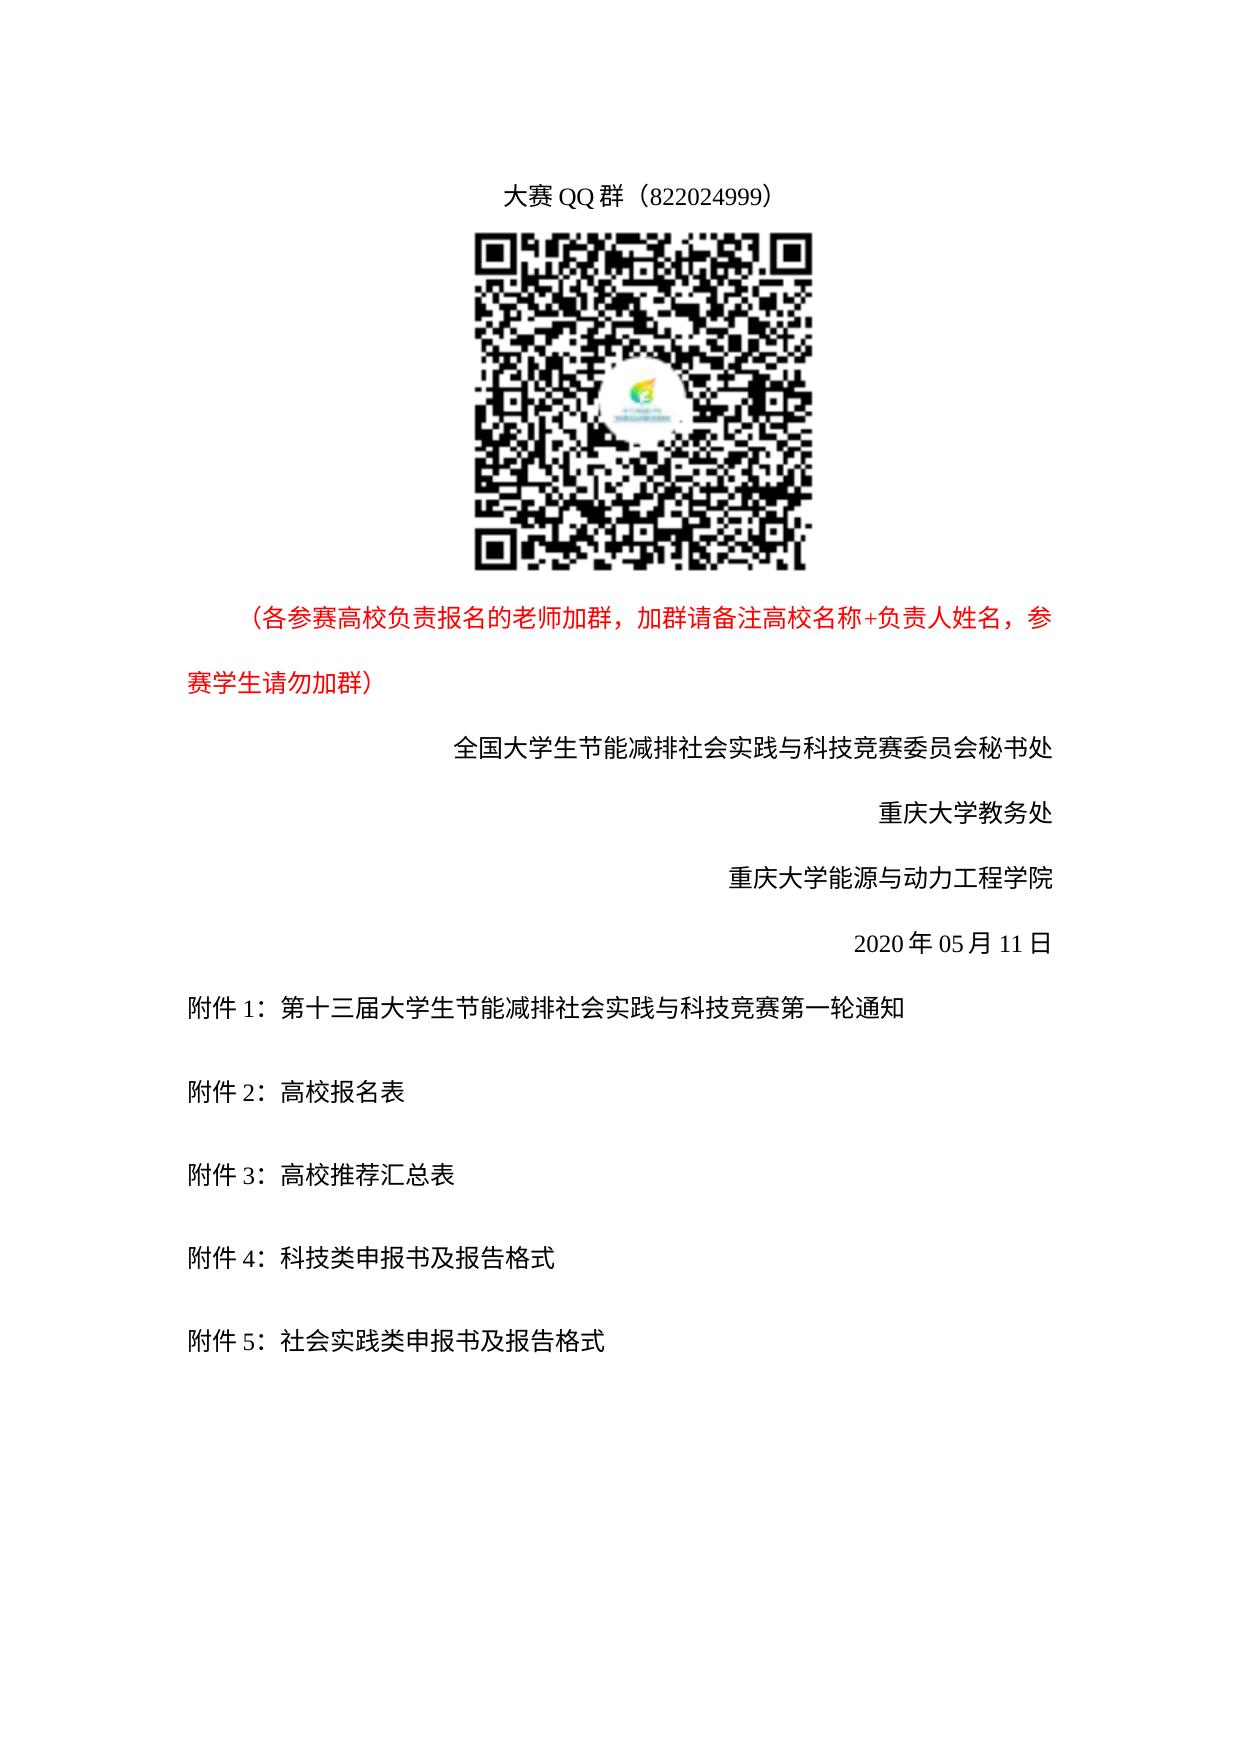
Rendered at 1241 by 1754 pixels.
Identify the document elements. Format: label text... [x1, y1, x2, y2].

text 附件1：第十三届大学生节能减排社会实践与科技竞赛第一轮通知 [187, 974, 1053, 1039]
text 附件5：社会实践类申报书及报告格式 [187, 1307, 1053, 1372]
text （各参赛高校负责报名的老师加群，加群请备注高校名称+负责人姓名，参赛学生请勿加群） [187, 584, 1053, 714]
picture [472, 227, 818, 576]
text 附件4：科技类申报书及报告格式 [187, 1224, 1053, 1289]
text 重庆大学能源与动力工程学院 [187, 844, 1053, 909]
text 附件3：高校推荐汇总表 [187, 1141, 1053, 1206]
text 2020年05月11日 [187, 909, 1053, 974]
text 附件2：高校报名表 [187, 1058, 1053, 1123]
text 大赛QQ群（822024999） [187, 162, 1053, 227]
text 全国大学生节能减排社会实践与科技竞赛委员会秘书处 [187, 714, 1053, 779]
text 重庆大学教务处 [187, 779, 1053, 844]
